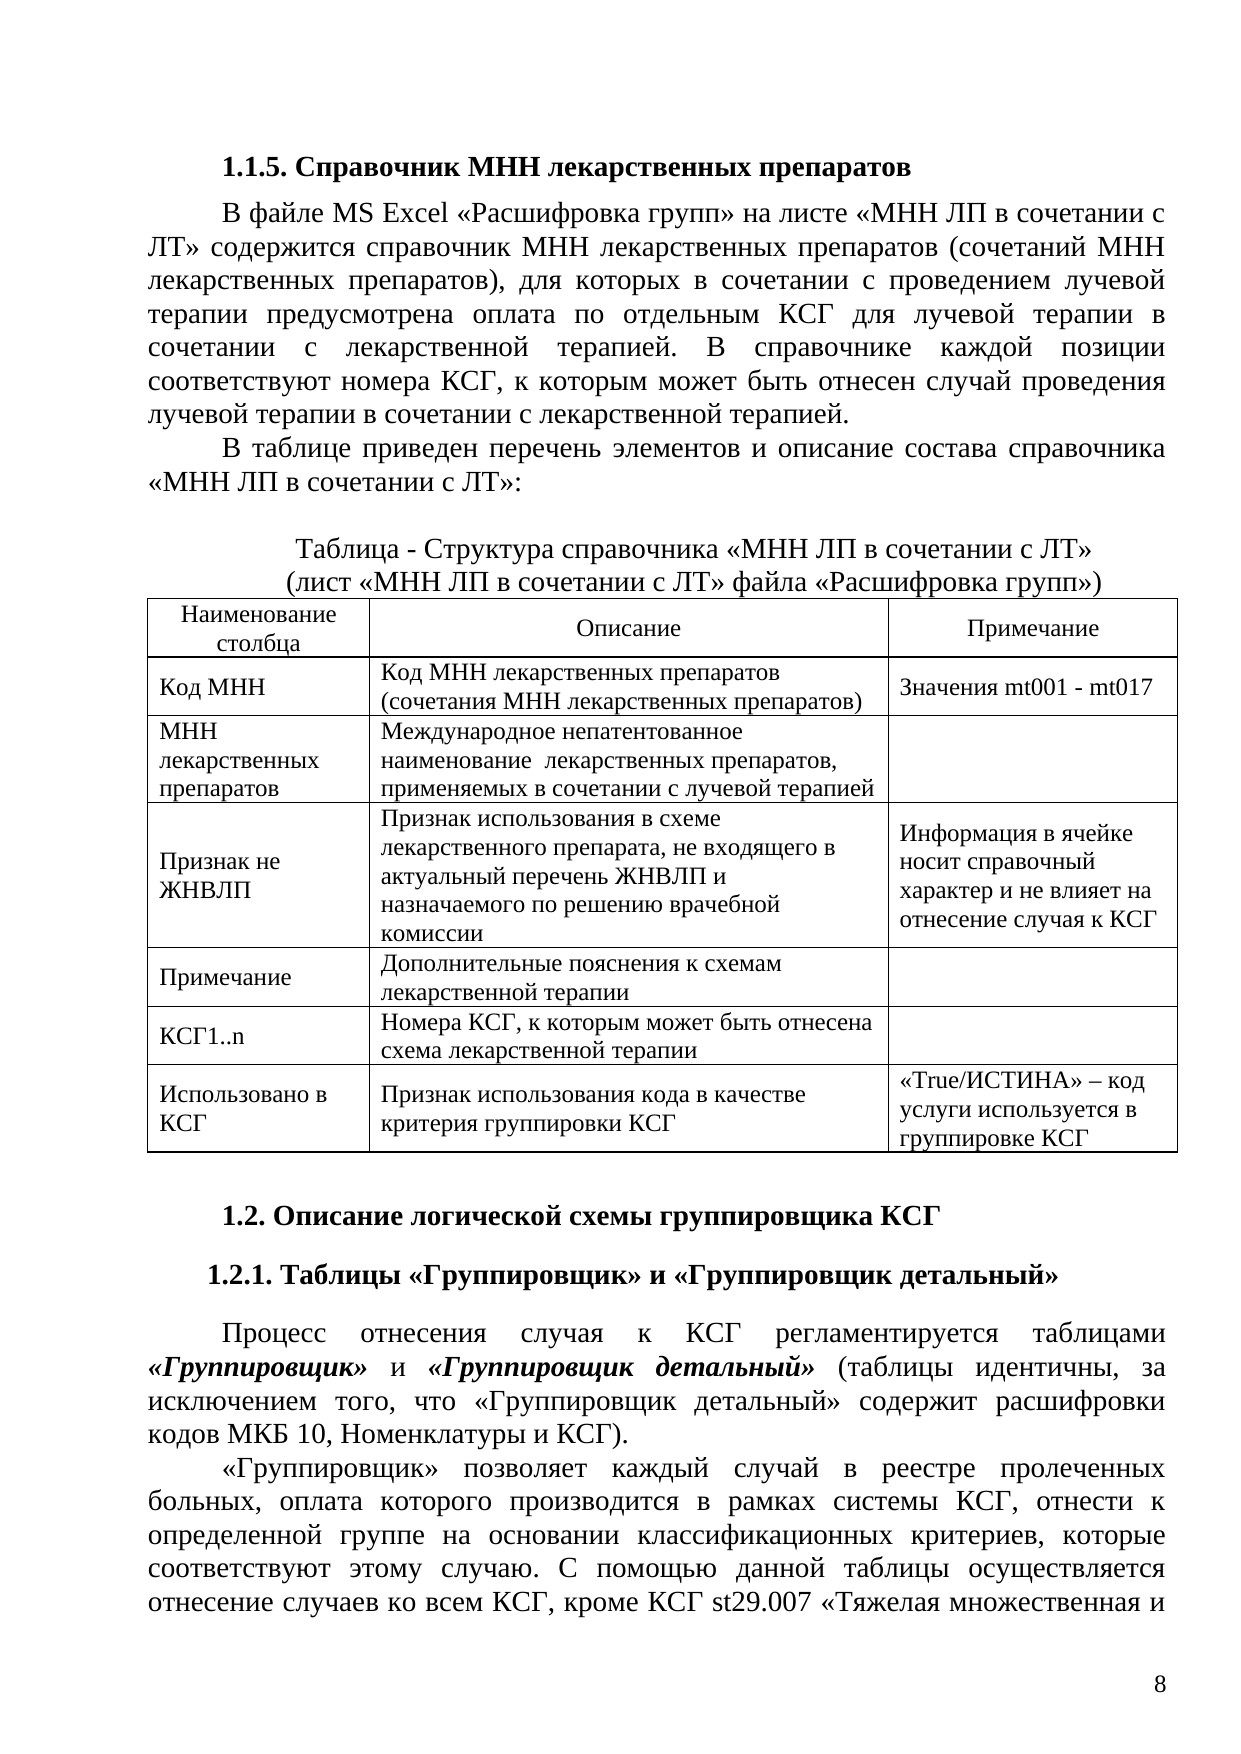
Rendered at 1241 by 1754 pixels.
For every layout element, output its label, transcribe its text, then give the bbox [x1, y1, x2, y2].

text Процесс отнесения случая к КСГ регламентируется таблицами «Группировщик» и «Группировщик детальный» (таблицы идентичны, за исключением того, что «Группировщик детальный» содержит расшифровки кодов МКБ 10, Номенклатуры и КСГ). [148, 1316, 1166, 1450]
text (лист «МНН ЛП в сочетании с ЛТ» файла «Расшифровка групп») [148, 564, 1166, 598]
table_cell Признак использования в схеме лекарственного препарата, не входящего в актуальный перечень ЖНВЛП и назначаемого по решению врачебной комиссии [370, 803, 888, 947]
table_header Описание [370, 599, 888, 656]
text В файле MS Excel «Расшифровка групп» на листе «МНН ЛП в сочетании с ЛТ» содержится справочник МНН лекарственных препаратов (сочетаний МНН лекарственных препаратов), для которых в сочетании с проведением лучевой терапии предусмотрена оплата по отдельным КСГ для лучевой терапии в сочетании с лекарственной терапией. В справочнике каждой позиции соответствуют номера КСГ, к которым может быть отнесен случай проведения лучевой терапии в сочетании с лекарственной терапией. [148, 195, 1166, 430]
table_cell Дополнительные пояснения к схемам лекарственной терапии [370, 948, 888, 1006]
table_cell [889, 1007, 1177, 1064]
table_cell Международное непатентованное наименование лекарственных препаратов, применяемых в сочетании с лучевой терапией [370, 716, 888, 802]
table_cell Значения mt001 - mt017 [889, 658, 1177, 715]
text Таблица - Структура справочника «МНН ЛП в сочетании с ЛТ» [148, 531, 1166, 564]
table_cell Информация в ячейке носит справочный характер и не влияет на отнесение случая к КСГ [889, 803, 1177, 947]
subtitle 1.2. Описание логической схемы группировщика КСГ [148, 1198, 1166, 1232]
table_cell [889, 948, 1177, 1006]
table_cell МНН лекарственных препаратов [148, 716, 369, 802]
subtitle 1.1.5. Справочник МНН лекарственных препаратов [148, 149, 1166, 183]
table_cell Номера КСГ, к которым может быть отнесена схема лекарственной терапии [370, 1007, 888, 1064]
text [148, 1450, 1166, 1617]
table_cell Признак не ЖНВЛП [148, 803, 369, 947]
text В таблице приведен перечень элементов и описание состава справочника «МНН ЛП в сочетании с ЛТ»: [148, 430, 1166, 497]
subtitle 1.2.1. Таблицы «Группировщик» и «Группировщик детальный» [207, 1257, 1166, 1291]
table_cell «True/ИСТИНА» – код услуги используется в группировке КСГ [889, 1065, 1177, 1151]
table_cell Код МНН лекарственных препаратов (сочетания МНН лекарственных препаратов) [370, 658, 888, 715]
table_cell КСГ1..n [148, 1007, 369, 1064]
table_cell Примечание [148, 948, 369, 1006]
table_header Примечание [889, 599, 1177, 656]
table_header Наименование столбца [148, 599, 369, 656]
table_cell Признак использования кода в качестве критерия группировки КСГ [370, 1065, 888, 1151]
table_cell [889, 716, 1177, 802]
table_cell Использовано в КСГ [148, 1065, 369, 1151]
table_cell Код МНН [148, 658, 369, 715]
